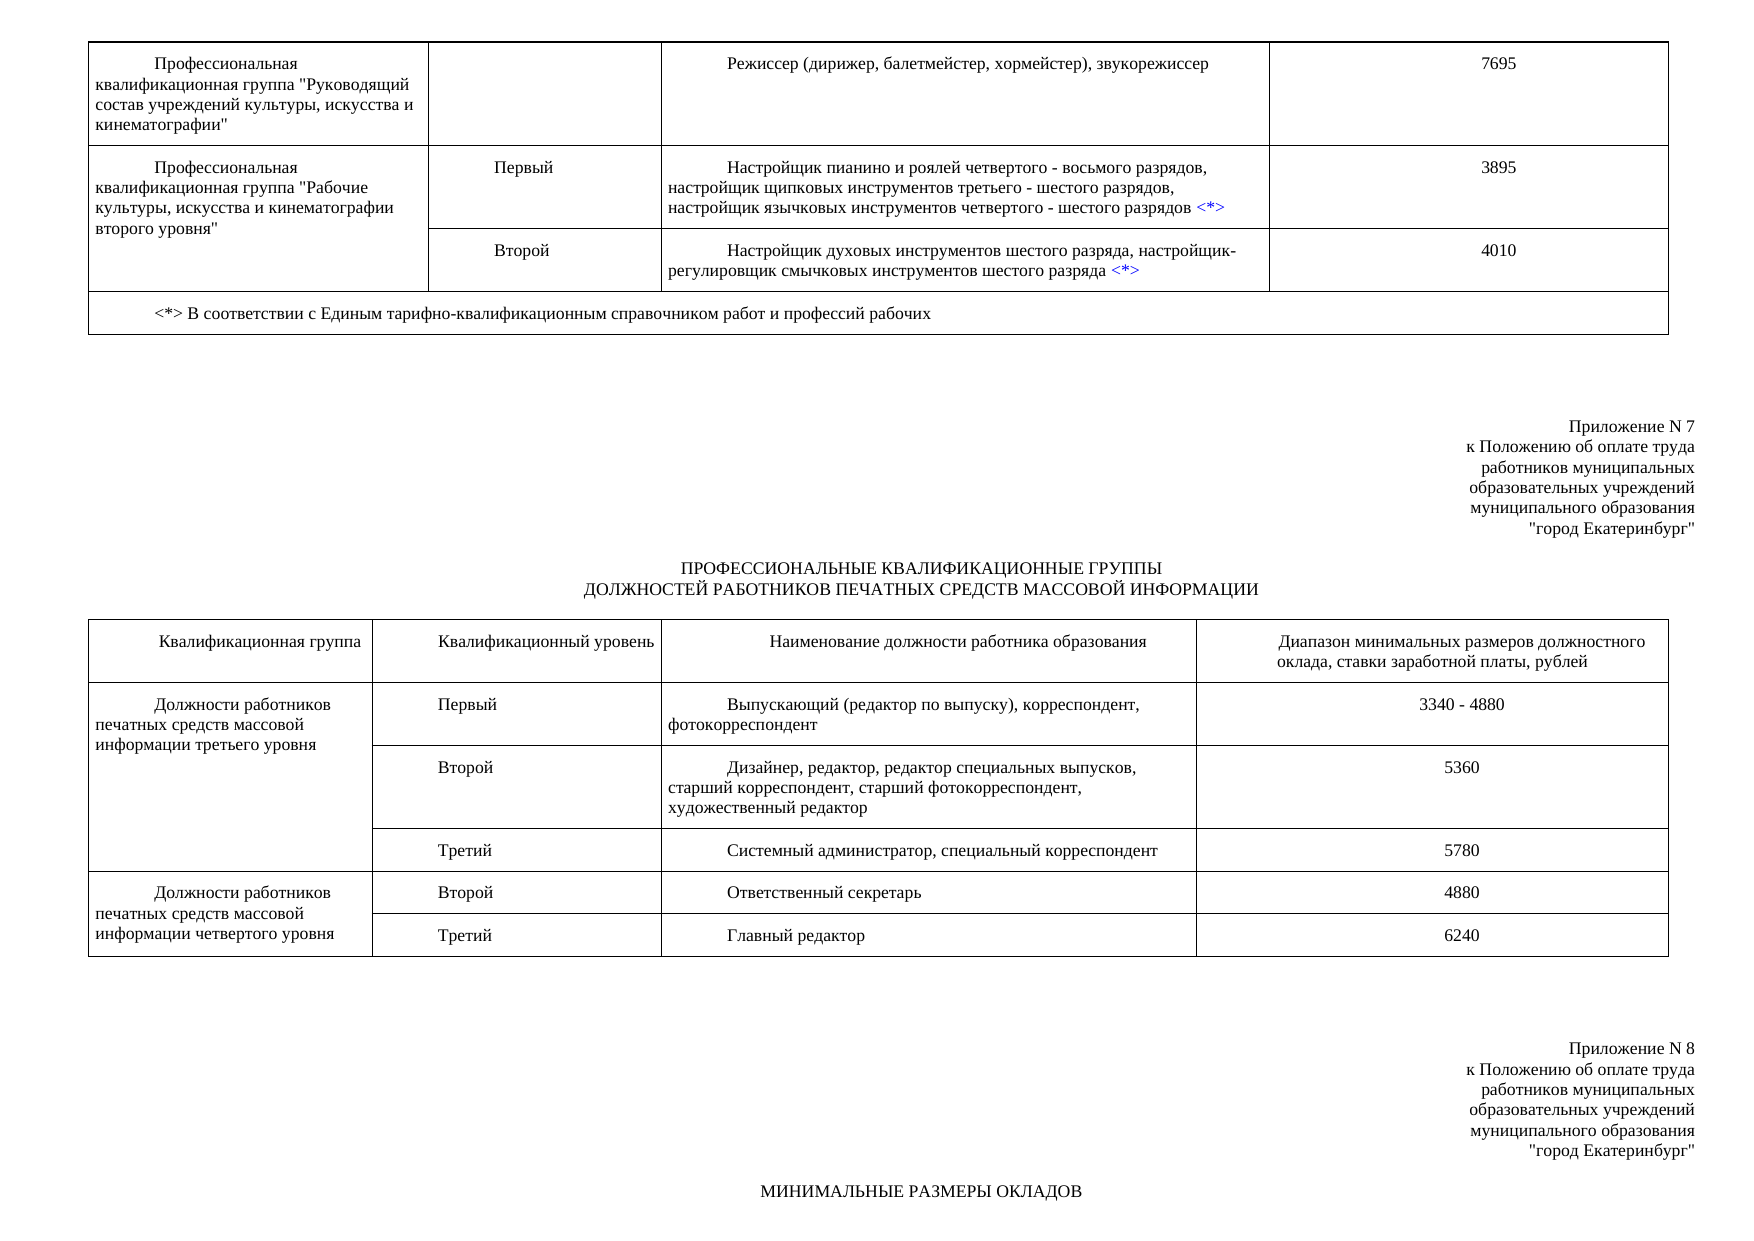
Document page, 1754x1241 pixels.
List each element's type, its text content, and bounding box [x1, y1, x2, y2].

text образовательных учреждений [89, 477, 1695, 497]
table_cell Ответственный секретарь [662, 872, 1196, 913]
text образовательных учреждений [89, 1099, 1695, 1119]
text ПРОФЕССИОНАЛЬНЫЕ КВАЛИФИКАЦИОННЫЕ ГРУППЫ [89, 558, 1695, 578]
table_cell Настройщик пианино и роялей четвертого - восьмого разрядов, настройщик щипковых инструментов третьего - шестого разрядов, настройщик язычковых инструментов четвертого - шестого разрядов <*> [662, 146, 1269, 228]
table_cell Третий [373, 914, 661, 956]
table_cell Второй [429, 229, 661, 291]
table_cell 3895 [1270, 146, 1668, 228]
text муниципального образования [89, 1119, 1695, 1140]
table_header Квалификационная группа [89, 620, 372, 682]
text работников муниципальных [89, 1079, 1695, 1099]
text Приложение N 7 [89, 416, 1695, 436]
table_cell 3340 - 4880 [1197, 683, 1668, 745]
text ДОЛЖНОСТЕЙ РАБОТНИКОВ ПЕЧАТНЫХ СРЕДСТВ МАССОВОЙ ИНФОРМАЦИИ [89, 578, 1695, 599]
table_cell Третий [373, 829, 661, 871]
table_cell Первый [373, 683, 661, 745]
table_cell 4880 [1197, 872, 1668, 913]
table_cell Должности работников печатных средств массовой информации третьего уровня [89, 683, 372, 871]
text Приложение N 8 [89, 1038, 1695, 1058]
text муниципального образования [89, 497, 1695, 517]
table_cell Профессиональная квалификационная группа "Рабочие культуры, искусства и кинематографии второго уровня" [89, 146, 428, 291]
table_cell Настройщик духовых инструментов шестого разряда, настройщик-регулировщик смычковых инструментов шестого разряда <*> [662, 229, 1269, 291]
text работников муниципальных [89, 457, 1695, 477]
text к Положению об оплате труда [89, 436, 1695, 457]
table_cell Профессиональная квалификационная группа "Руководящий состав учреждений культуры, искусства и кинематографии" [89, 43, 428, 145]
table_cell Второй [373, 746, 661, 828]
table_header Диапазон минимальных размеров должностного оклада, ставки заработной платы, рублей [1197, 620, 1668, 682]
table_cell Главный редактор [662, 914, 1196, 956]
table_cell 4010 [1270, 229, 1668, 291]
text МИНИМАЛЬНЫЕ РАЗМЕРЫ ОКЛАДОВ [89, 1180, 1695, 1201]
table_cell Режиссер (дирижер, балетмейстер, хормейстер), звукорежиссер [662, 43, 1269, 145]
text "город Екатеринбург" [89, 1140, 1695, 1160]
table_cell Выпускающий (редактор по выпуску), корреспондент, фотокорреспондент [662, 683, 1196, 745]
text "город Екатеринбург" [89, 517, 1695, 538]
table_cell Системный администратор, специальный корреспондент [662, 829, 1196, 871]
table_cell Дизайнер, редактор, редактор специальных выпусков, старший корреспондент, старший фотокорреспондент, художественный редактор [662, 746, 1196, 828]
table_header Квалификационный уровень [373, 620, 661, 682]
table_header Наименование должности работника образования [662, 620, 1196, 682]
table_cell 7695 [1270, 43, 1668, 145]
table_cell Второй [373, 872, 661, 913]
table_cell Должности работников печатных средств массовой информации четвертого уровня [89, 872, 372, 956]
table_cell 5360 [1197, 746, 1668, 828]
table_cell <*> В соответствии с Единым тарифно-квалификационным справочником работ и профессий рабочих [89, 292, 1668, 334]
table_cell 6240 [1197, 914, 1668, 956]
table_cell [429, 43, 661, 145]
table_cell 5780 [1197, 829, 1668, 871]
table_cell Первый [429, 146, 661, 228]
text к Положению об оплате труда [89, 1058, 1695, 1079]
